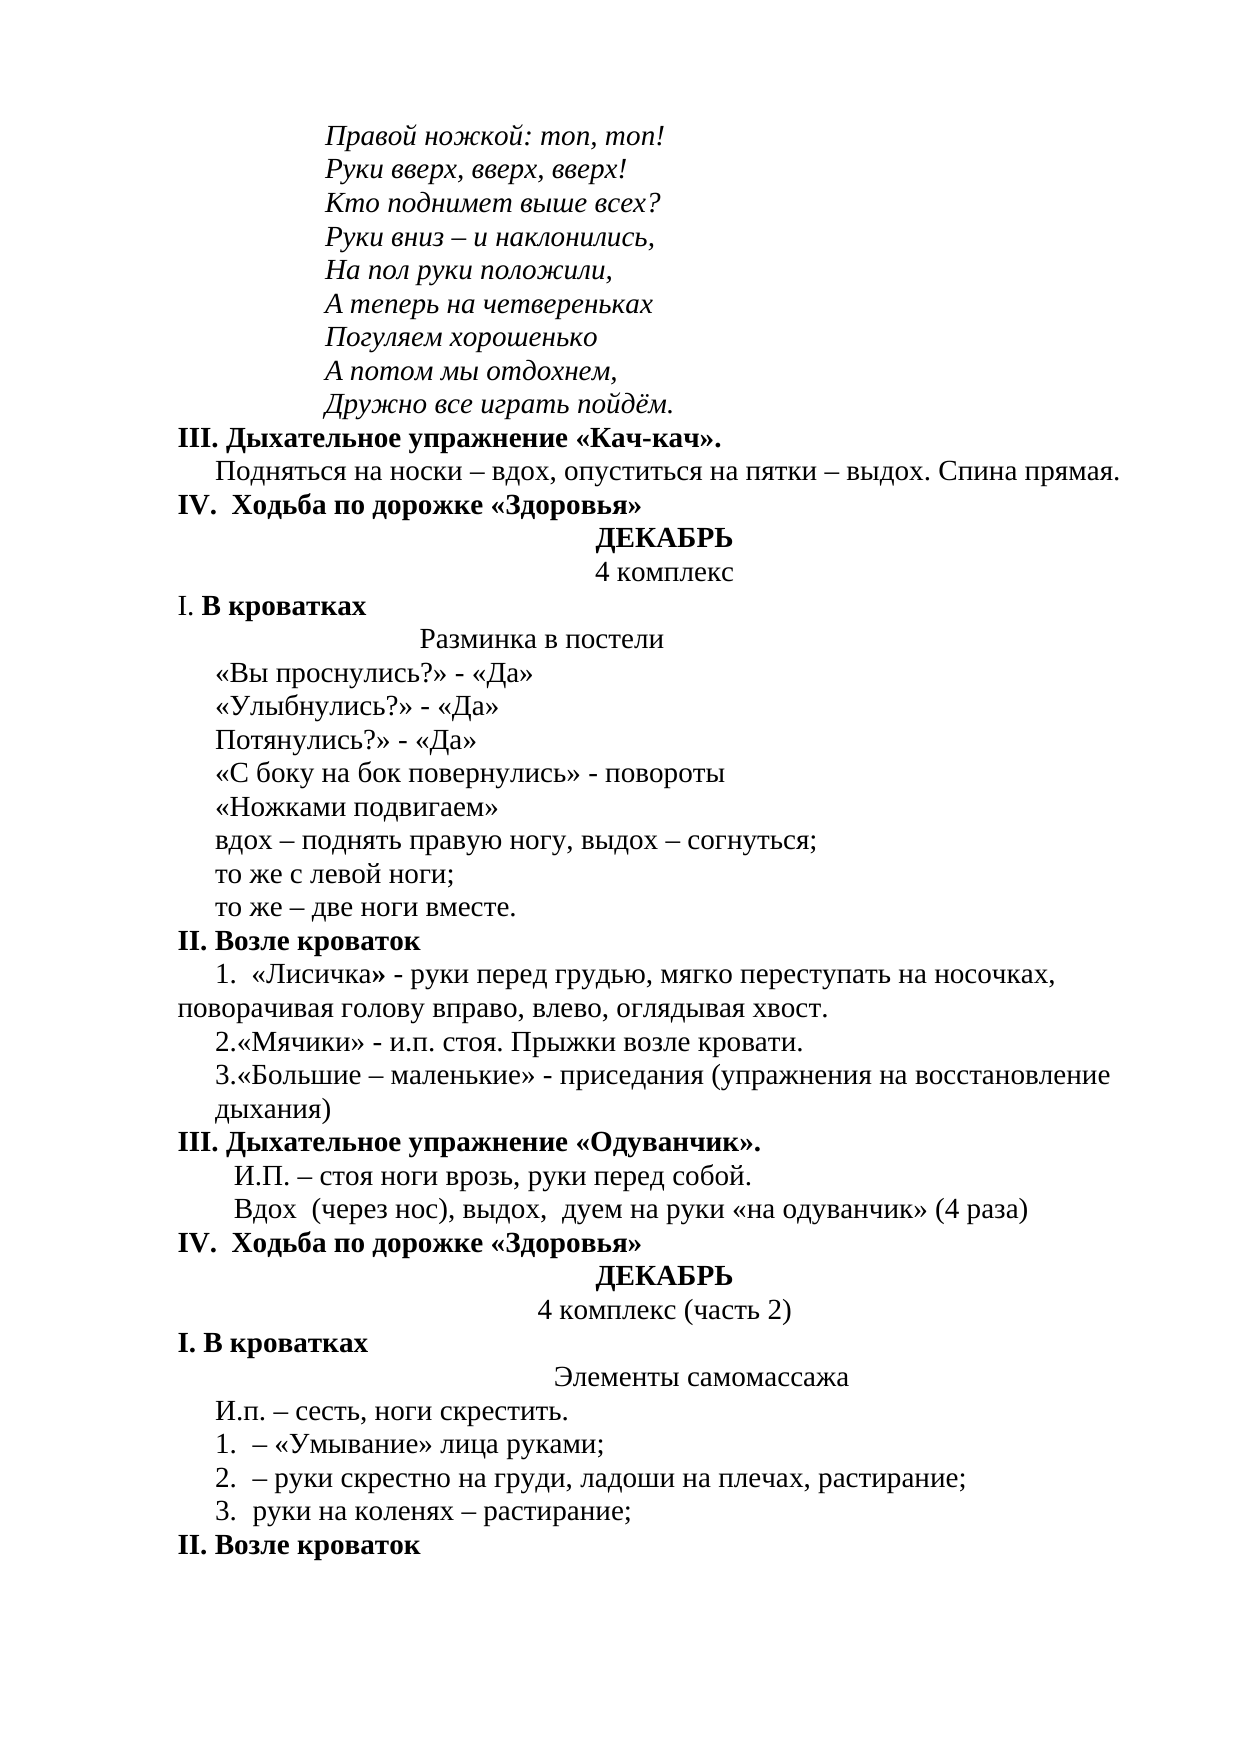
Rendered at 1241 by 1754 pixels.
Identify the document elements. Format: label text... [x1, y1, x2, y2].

text то же – две ноги вместе. [177, 889, 1152, 923]
text 2.«Мячики» - и.п. стоя. Прыжки возле кровати. [215, 1024, 1152, 1057]
text Погуляем хорошенько [325, 319, 1152, 353]
text 4 комплекс (часть 2) [177, 1292, 1152, 1326]
text Подняться на носки – вдох, опуститься на пятки – выдох. Спина прямая. [215, 453, 1152, 487]
text ДЕКАБРЬ [177, 521, 1152, 554]
text Дружно все играть пойдём. [325, 386, 1152, 420]
text «С боку на бок повернулись» - повороты [177, 755, 1152, 789]
text Разминка в постели [419, 621, 1152, 655]
list – «Умывание» лица руками; [215, 1426, 1152, 1460]
text IV. Ходьба по дорожке «Здоровья» [177, 487, 1152, 521]
text Элементы самомассажа [177, 1359, 1152, 1393]
text II. Возле кроваток [177, 923, 1152, 957]
list – руки скрестно на груди, ладоши на плечах, растирание; [215, 1460, 1152, 1493]
text Кто поднимет выше всех? [325, 185, 1152, 219]
text «Ножками подвигаем» [177, 789, 1152, 822]
text 3.«Большие – маленькие» - приседания (упражнения на восстановление дыхания) [215, 1057, 1152, 1124]
text III. Дыхательное упражнение «Одуванчик». [177, 1124, 1152, 1158]
text Правой ножкой: топ, топ! [325, 118, 1152, 152]
text ДЕКАБРЬ [177, 1258, 1152, 1292]
text IV. Ходьба по дорожке «Здоровья» [177, 1225, 1152, 1258]
text «Вы проснулись?» - «Да» [177, 655, 1152, 688]
text II. Возле кроваток [177, 1527, 1152, 1560]
text И.п. – сесть, ноги скрестить. [177, 1393, 1152, 1426]
text I. В кроватках [177, 1326, 1152, 1359]
text то же с левой ноги; [177, 856, 1152, 889]
text И.П. – стоя ноги врозь, руки перед собой. [177, 1158, 1152, 1191]
text «Улыбнулись?» - «Да» [177, 688, 1152, 722]
text А теперь на четвереньках [325, 286, 1152, 319]
text III. Дыхательное упражнение «Кач-кач». [177, 420, 1152, 453]
text 1. «Лисичка» - руки перед грудью, мягко переступать на носочках, поворачивая голову вправо, влево, оглядывая хвост. [177, 957, 1152, 1024]
text Руки вверх, вверх, вверх! [325, 152, 1152, 185]
text I. В кроватках [177, 588, 1152, 621]
text Руки вниз – и наклонились, [325, 219, 1152, 252]
list руки на коленях – растирание; [215, 1493, 1152, 1527]
text А потом мы отдохнем, [325, 353, 1152, 386]
text Потянулись?» - «Да» [177, 722, 1152, 755]
text Вдох (через нос), выдох, дуем на руки «на одуванчик» (4 раза) [177, 1191, 1152, 1225]
text вдох – поднять правую ногу, выдох – согнуться; [177, 822, 1152, 856]
text На пол руки положили, [325, 252, 1152, 286]
text 4 комплекс [177, 554, 1152, 588]
